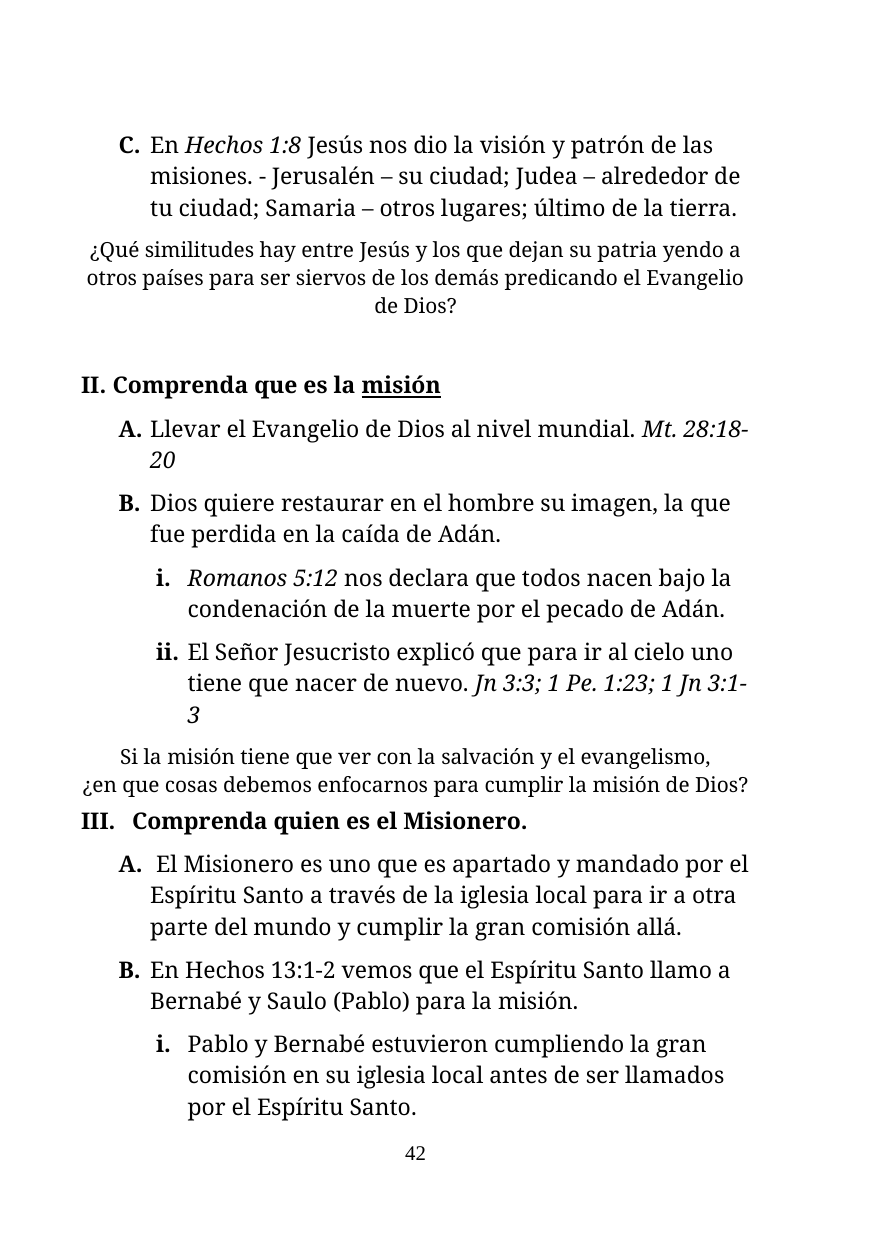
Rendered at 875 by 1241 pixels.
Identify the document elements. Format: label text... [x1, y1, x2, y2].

list Dios quiere restaurar en el hombre su imagen, la que fue perdida en la caída de Adán. [112, 487, 756, 549]
list El Señor Jesucristo explicó que para ir al cielo uno tiene que nacer de nuevo. Jn 3:3; 1 Pe. 1:23; 1 Jn 3:1-3 [150, 636, 756, 730]
list Comprenda que es la misión [75, 369, 756, 401]
text ¿Qué similitudes hay entre Jesús y los que dejan su patria yendo a otros países para ser siervos de los demás predicando el Evangelio de Dios? [75, 235, 756, 320]
list Comprenda quien es el Misionero. [75, 805, 756, 836]
list Llevar el Evangelio de Dios al nivel mundial. Mt. 28:18-20 [112, 413, 756, 475]
list Romanos 5:12 nos declara que todos nacen bajo la condenación de la muerte por el pecado de Adán. [150, 562, 756, 624]
list El Misionero es uno que es apartado y mandado por el Espíritu Santo a través de la iglesia local para ir a otra parte del mundo y cumplir la gran comisión allá. [112, 848, 756, 942]
list Pablo y Bernabé estuvieron cumpliendo la gran comisión en su iglesia local antes de ser llamados por el Espíritu Santo. [150, 1028, 756, 1122]
list En Hechos 1:8 Jesús nos dio la visión y patrón de las misiones. - Jerusalén – su ciudad; Judea – alrededor de tu ciudad; Samaria – otros lugares; último de la tierra. [112, 129, 756, 223]
text Si la misión tiene que ver con la salvación y el evangelismo, ¿en que cosas debemos enfocarnos para cumplir la misión de Dios? [75, 742, 756, 799]
list En Hechos 13:1-2 vemos que el Espíritu Santo llamo a Bernabé y Saulo (Pablo) para la misión. [112, 954, 756, 1016]
